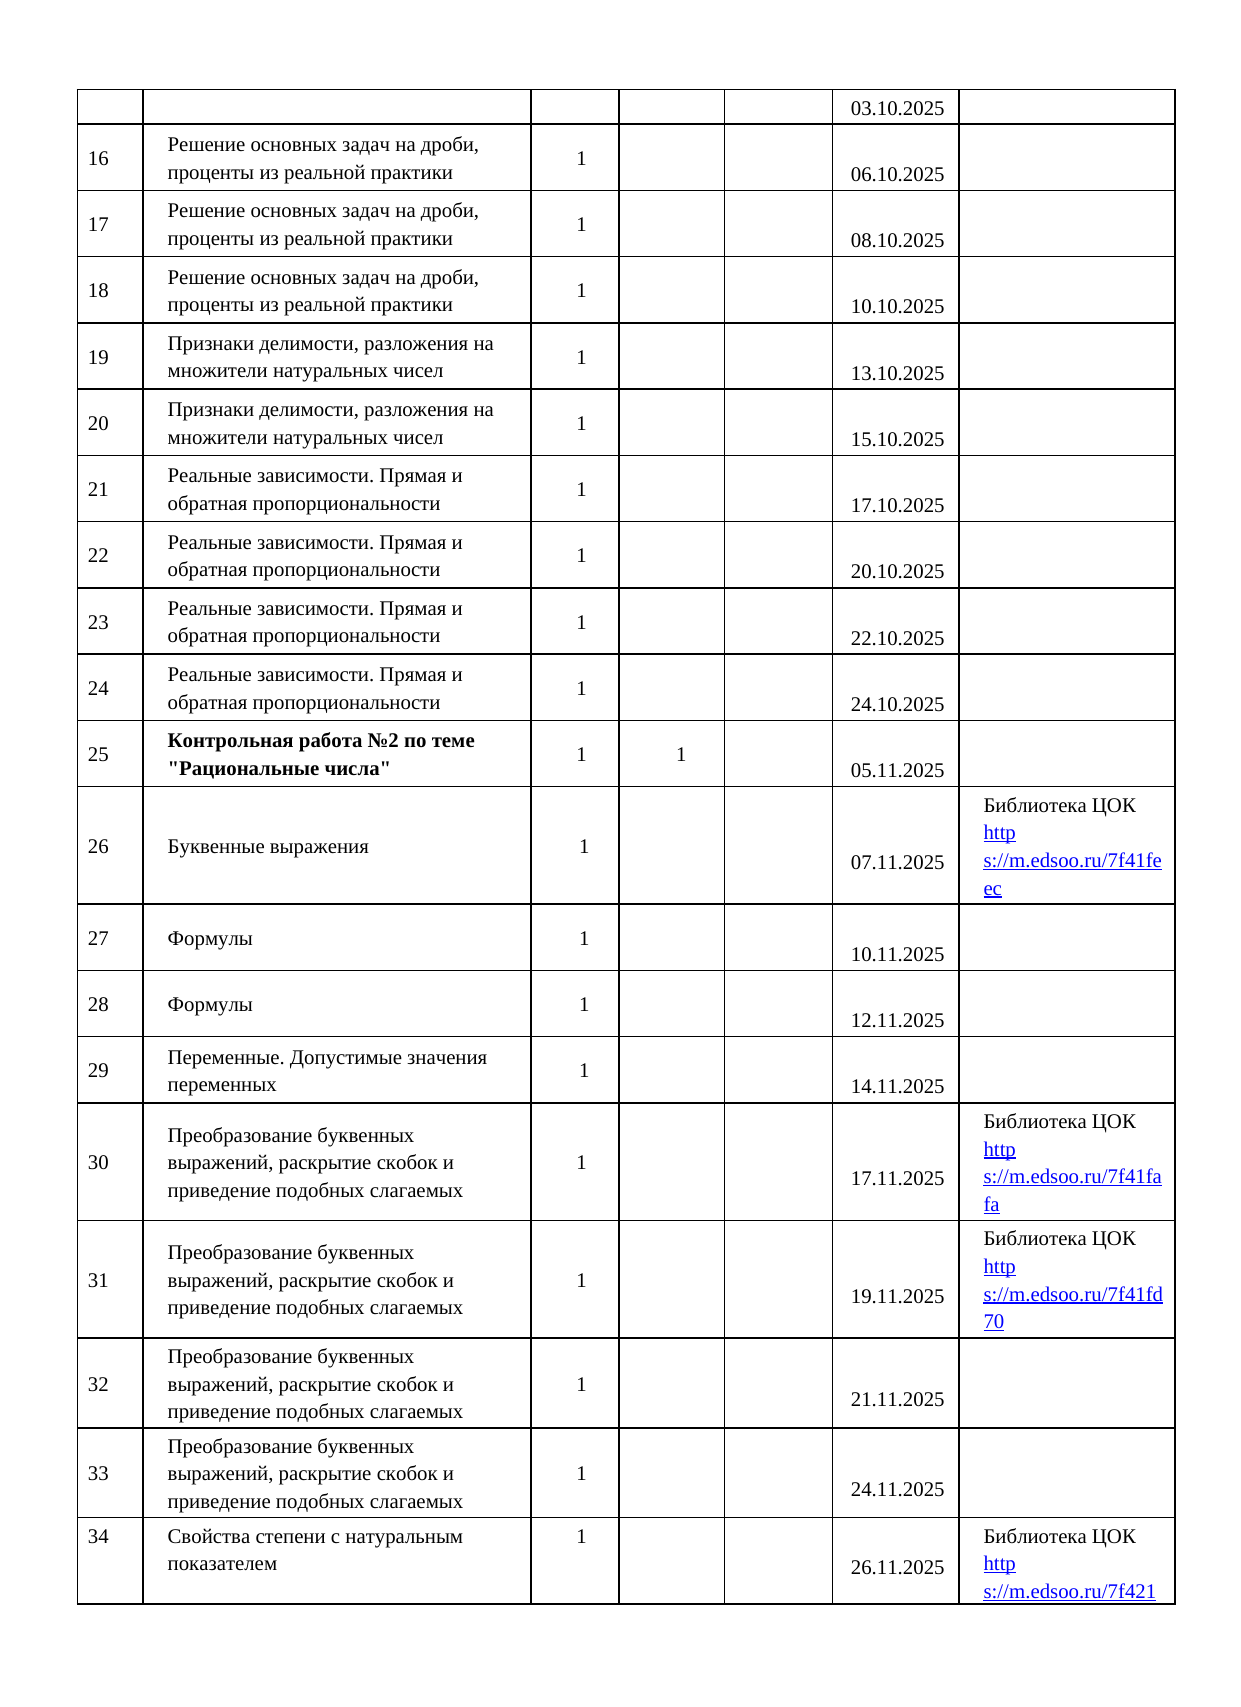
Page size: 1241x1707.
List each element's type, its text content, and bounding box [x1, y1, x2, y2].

table_cell [960, 971, 1174, 1036]
table_cell [725, 655, 832, 719]
table_cell 1 [620, 721, 724, 786]
table_cell [620, 1037, 724, 1102]
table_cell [144, 191, 530, 256]
table_cell 14.11.2025 [833, 1037, 958, 1102]
table_cell [620, 456, 724, 521]
table_cell 03.10.2025 [833, 90, 958, 123]
table_cell 25 [78, 721, 142, 786]
table_cell 24.11.2025 [833, 1429, 958, 1517]
table_cell 1 [532, 522, 618, 587]
table_cell [960, 589, 1174, 653]
table_cell 1 [532, 324, 618, 388]
table_cell 31 [78, 1221, 142, 1337]
table_cell 26.11.2025 [833, 1518, 958, 1603]
table_cell [725, 1518, 832, 1603]
table_cell Реальные зависимости. Прямая и обратная пропорциональности [144, 655, 530, 719]
table_cell [620, 257, 724, 322]
table_cell Реальные зависимости. Прямая и обратная пропорциональности [144, 522, 530, 587]
table_cell 17.10.2025 [833, 456, 958, 521]
table_cell 29 [78, 1037, 142, 1102]
table_cell 24.10.2025 [833, 655, 958, 719]
table_cell Библиотека ЦОК https://m.edsoo.ru/7f41feec [960, 787, 1174, 903]
table_cell 19.11.2025 [833, 1221, 958, 1337]
table_cell 10.10.2025 [833, 257, 958, 322]
table_cell 13.10.2025 [833, 324, 958, 388]
table_cell 10.11.2025 [833, 905, 958, 969]
table_cell 21 [78, 456, 142, 521]
table_cell 23 [78, 589, 142, 653]
table_cell [725, 1429, 832, 1517]
table_cell [725, 905, 832, 969]
table_cell [620, 191, 724, 256]
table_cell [144, 90, 530, 123]
table_cell 34 [78, 1518, 142, 1603]
table_cell 15 [78, 90, 142, 123]
table_cell [620, 390, 724, 454]
table_cell 08.10.2025 [833, 191, 958, 256]
table_cell 17 [78, 191, 142, 256]
table_cell [960, 655, 1174, 719]
table_cell [960, 721, 1174, 786]
table_cell [725, 787, 832, 903]
table_cell Формулы [144, 905, 530, 969]
table_cell Контрольная работа №2 по теме "Рациональные числа" [144, 721, 530, 786]
table_cell [960, 1037, 1174, 1102]
table_cell Формулы [144, 971, 530, 1036]
table_cell [725, 324, 832, 388]
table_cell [144, 125, 530, 189]
table_cell 19 [78, 324, 142, 388]
table_cell 1 [532, 787, 618, 903]
table_cell [620, 1104, 724, 1219]
table_cell 22.10.2025 [833, 589, 958, 653]
table_cell 1 [532, 1037, 618, 1102]
table_cell 06.10.2025 [833, 125, 958, 189]
table_cell [725, 721, 832, 786]
table_cell [725, 971, 832, 1036]
table_cell [725, 257, 832, 322]
table_cell 27 [78, 905, 142, 969]
table_cell 22 [78, 522, 142, 587]
table_cell Преобразование буквенных выражений, раскрытие скобок и приведение подобных слагаемых [144, 1429, 530, 1517]
table_cell 12.11.2025 [833, 971, 958, 1036]
table_cell [620, 905, 724, 969]
table_cell [620, 125, 724, 189]
table_cell [960, 125, 1174, 189]
table_cell [620, 90, 724, 123]
table_cell 30 [78, 1104, 142, 1219]
table_cell 24 [78, 655, 142, 719]
table_cell Библиотека ЦОК https://m.edsoo.ru/7f41fd70 [960, 1221, 1174, 1337]
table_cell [144, 257, 530, 322]
table_cell [620, 1339, 724, 1427]
table_cell 28 [78, 971, 142, 1036]
table_cell 20 [78, 390, 142, 454]
table_cell [725, 1339, 832, 1427]
table_cell [725, 390, 832, 454]
table_cell [725, 1104, 832, 1219]
table_cell 1 [532, 191, 618, 256]
table_cell Преобразование буквенных выражений, раскрытие скобок и приведение подобных слагаемых [144, 1104, 530, 1219]
table_cell [960, 1339, 1174, 1427]
table_cell 15.10.2025 [833, 390, 958, 454]
table_cell [725, 589, 832, 653]
table_cell 1 [532, 905, 618, 969]
table_cell Преобразование буквенных выражений, раскрытие скобок и приведение подобных слагаемых [144, 1339, 530, 1427]
table_cell [725, 456, 832, 521]
table_cell 1 [532, 390, 618, 454]
table_cell Реальные зависимости. Прямая и обратная пропорциональности [144, 456, 530, 521]
table_cell Переменные. Допустимые значения переменных [144, 1037, 530, 1102]
table_cell 1 [532, 971, 618, 1036]
table_cell 1 [532, 1221, 618, 1337]
table_cell 33 [78, 1429, 142, 1517]
table_cell [620, 787, 724, 903]
table_cell [960, 257, 1174, 322]
table_cell 20.10.2025 [833, 522, 958, 587]
table_cell [960, 191, 1174, 256]
table_cell 1 [532, 1104, 618, 1219]
table_cell [620, 1518, 724, 1603]
table_cell [960, 90, 1174, 123]
table_cell 1 [532, 721, 618, 786]
table_cell [960, 1429, 1174, 1517]
table_cell 1 [532, 90, 618, 123]
table_cell 1 [532, 589, 618, 653]
table_cell Библиотека ЦОК https://m.edsoo.ru/7f41fafa [960, 1104, 1174, 1219]
table_cell Признаки делимости, разложения на множители натуральных чисел [144, 390, 530, 454]
table_cell [620, 971, 724, 1036]
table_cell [144, 1518, 530, 1603]
table_cell 16 [78, 125, 142, 189]
table_cell 26 [78, 787, 142, 903]
table_cell Признаки делимости, разложения на множители натуральных чисел [144, 324, 530, 388]
table_cell Реальные зависимости. Прямая и обратная пропорциональности [144, 589, 530, 653]
table_cell 17.11.2025 [833, 1104, 958, 1219]
table_cell [620, 655, 724, 719]
table_cell 1 [532, 1429, 618, 1517]
table_cell [725, 90, 832, 123]
table_cell 1 [532, 456, 618, 521]
table_cell [620, 589, 724, 653]
table_cell 1 [532, 655, 618, 719]
table_cell [725, 1221, 832, 1337]
table_cell 21.11.2025 [833, 1339, 958, 1427]
table_cell Буквенные выражения [144, 787, 530, 903]
table_cell 18 [78, 257, 142, 322]
table_cell [725, 191, 832, 256]
table_cell 1 [532, 257, 618, 322]
table_cell [725, 1037, 832, 1102]
table_cell 1 [532, 125, 618, 189]
table_cell [960, 324, 1174, 388]
table_cell [620, 1429, 724, 1517]
table_cell 05.11.2025 [833, 721, 958, 786]
table_cell [960, 522, 1174, 587]
table_cell 1 [532, 1339, 618, 1427]
table_cell [620, 324, 724, 388]
table_cell 07.11.2025 [833, 787, 958, 903]
table_cell [725, 522, 832, 587]
table_cell 1 [532, 1518, 618, 1603]
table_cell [960, 1518, 1174, 1603]
table_cell [960, 905, 1174, 969]
table_cell [620, 522, 724, 587]
table_cell [960, 390, 1174, 454]
table_cell [960, 456, 1174, 521]
table_cell [725, 125, 832, 189]
table_cell 32 [78, 1339, 142, 1427]
table_cell [620, 1221, 724, 1337]
table_cell Преобразование буквенных выражений, раскрытие скобок и приведение подобных слагаемых [144, 1221, 530, 1337]
